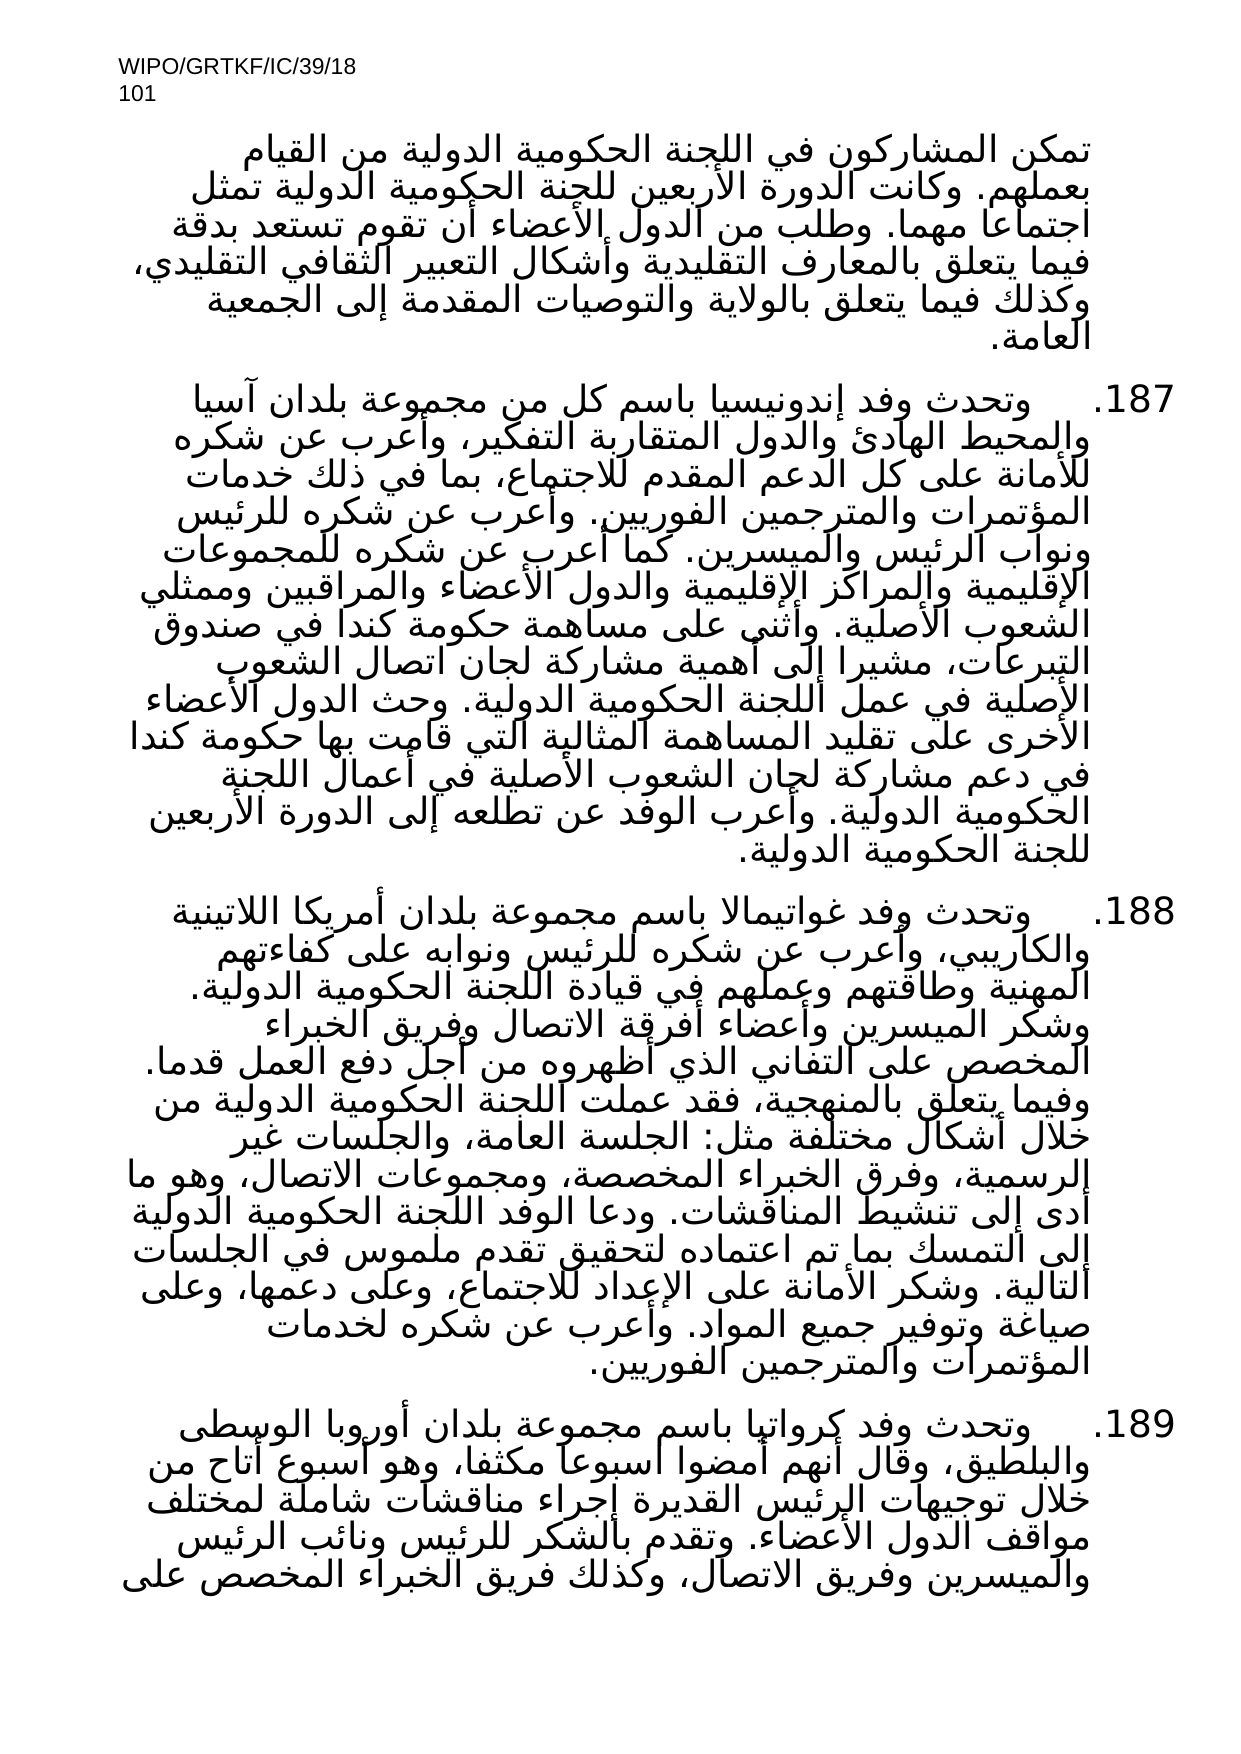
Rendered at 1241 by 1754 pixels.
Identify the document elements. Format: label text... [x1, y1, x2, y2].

text وتحدث وفد غواتيمالا باسم مجموعة بلدان أمريكا اللاتينية والكاريبي، وأعرب عن شكره للرئيس ونوابه على كفاءتهم المهنية وطاقتهم وعملهم في قيادة اللجنة الحكومية الدولية. وشكر الميسرين وأعضاء أفرقة الاتصال وفريق الخبراء المخصص على التفاني الذي أظهروه من أجل دفع العمل قدما. وفيما يتعلق بالمنهجية، فقد عملت اللجنة الحكومية الدولية من خلال أشكال مختلفة مثل: الجلسة العامة، والجلسات غير الرسمية، وفرق الخبراء المخصصة، ومجموعات الاتصال، وهو ما أدى إلى تنشيط المناقشات. ودعا الوفد اللجنة الحكومية الدولية إلى التمسك بما تم اعتماده لتحقيق تقدم ملموس في الجلسات التالية. وشكر الأمانة على الإعداد للاجتماع، وعلى دعمها، وعلى صياغة وتوفير جميع المواد. وأعرب عن شكره لخدمات المؤتمرات والمترجمين الفوريين. [118, 895, 1092, 1382]
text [118, 132, 1092, 357]
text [118, 1407, 1092, 1595]
text وتحدث وفد إندونيسيا باسم كل من مجموعة بلدان آسيا والمحيط الهادئ والدول المتقاربة التفكير، وأعرب عن شكره للأمانة على كل الدعم المقدم للاجتماع، بما في ذلك خدمات المؤتمرات والمترجمين الفوريين. وأعرب عن شكره للرئيس ونواب الرئيس والميسرين. كما أعرب عن شكره للمجموعات الإقليمية والمراكز الإقليمية والدول الأعضاء والمراقبين وممثلي الشعوب الأصلية. وأثنى على مساهمة حكومة كندا في صندوق التبرعات، مشيرا إلى أهمية مشاركة لجان اتصال الشعوب الأصلية في عمل اللجنة الحكومية الدولية. وحث الدول الأعضاء الأخرى على تقليد المساهمة المثالية التي قامت بها حكومة كندا في دعم مشاركة لجان الشعوب الأصلية في أعمال اللجنة الحكومية الدولية. وأعرب الوفد عن تطلعه إلى الدورة الأربعين للجنة الحكومية الدولية. [118, 382, 1092, 870]
